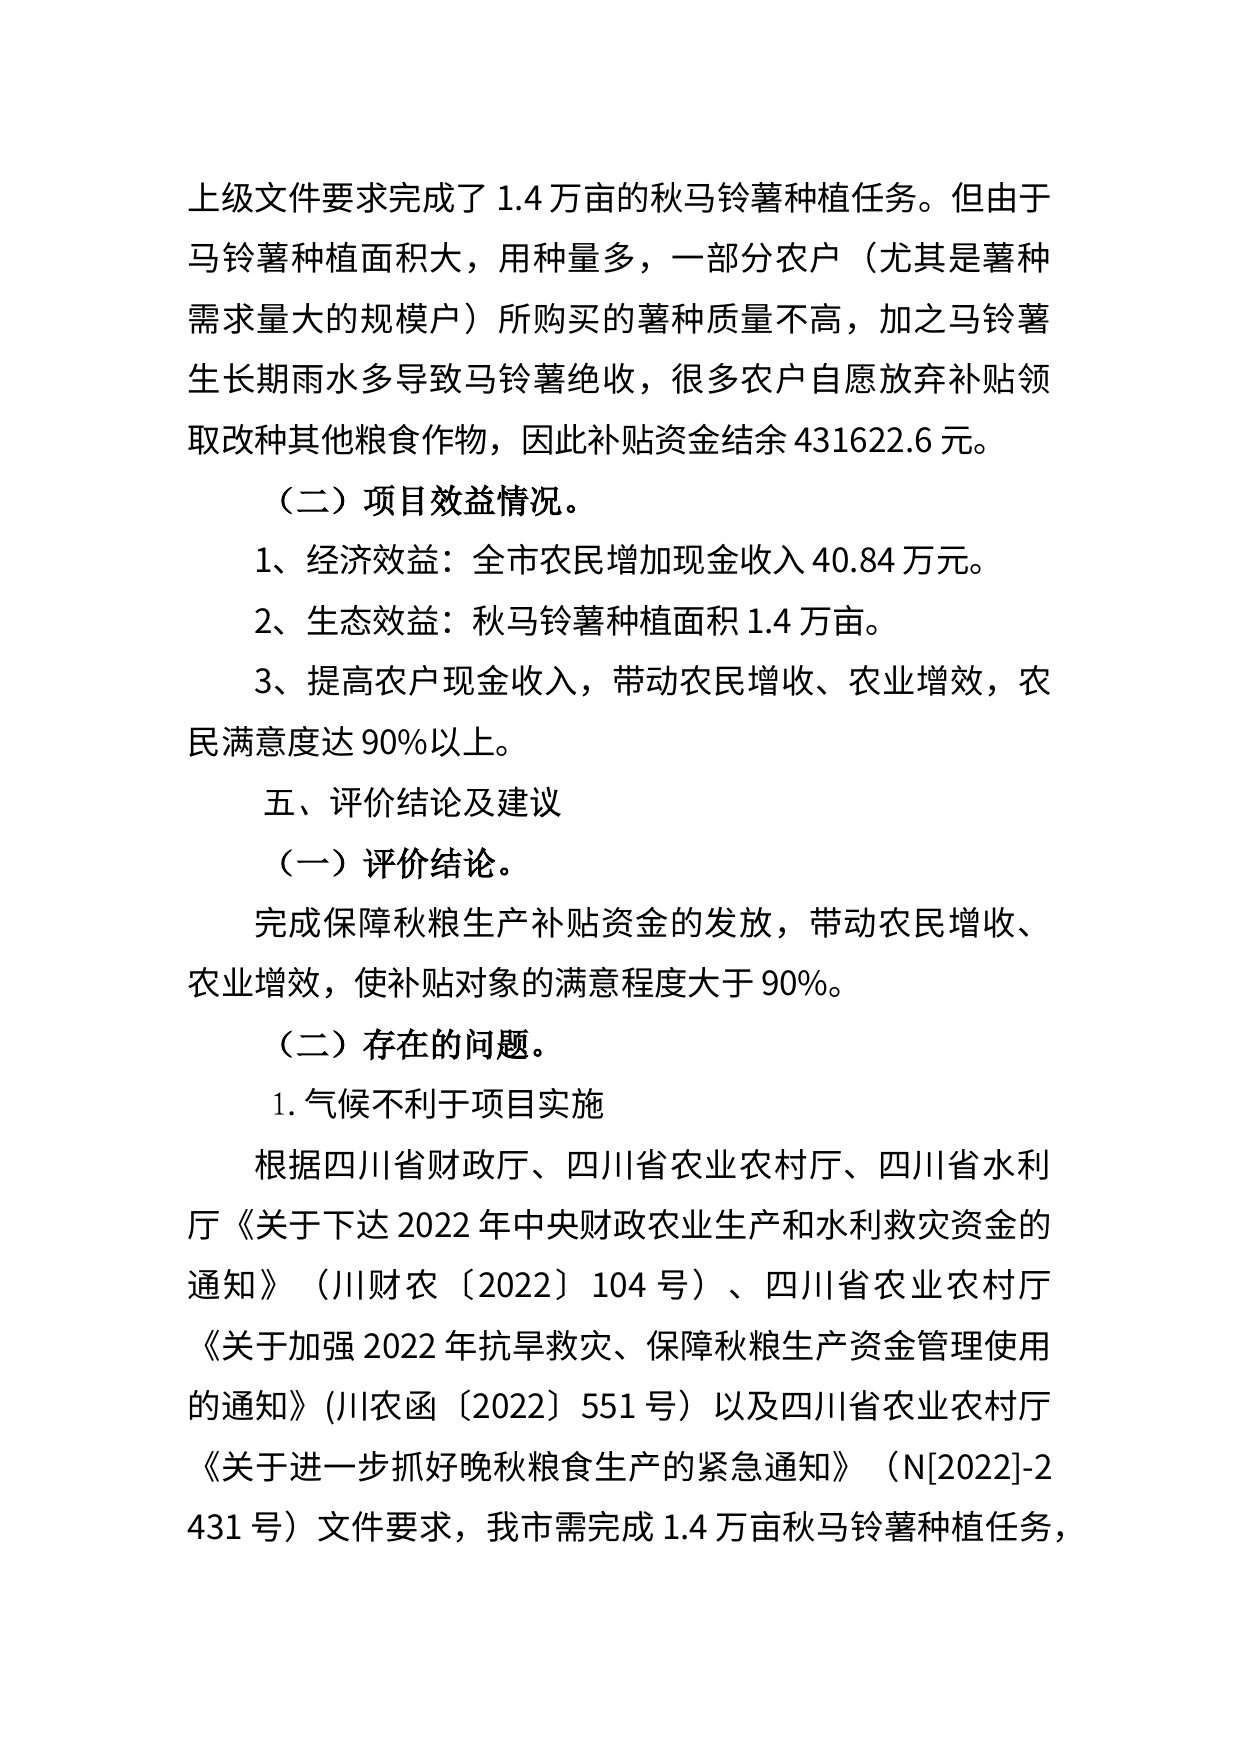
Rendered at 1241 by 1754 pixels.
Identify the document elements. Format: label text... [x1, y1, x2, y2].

text 2、生态效益：秋马铃薯种植面积1.4万亩。 [187, 585, 1053, 645]
text 3、提高农户现金收入，带动农民增收、农业增效，农民满意度达90%以上。 [187, 645, 1053, 766]
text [187, 162, 1053, 464]
text （二）项目效益情况。 [187, 464, 1053, 524]
text 1、经济效益：全市农民增加现金收入40.84万元。 [187, 524, 1053, 585]
text （一）评价结论。 [187, 827, 1053, 887]
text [187, 1129, 1053, 1552]
text 完成保障秋粮生产补贴资金的发放，带动农民增收、农业增效，使补贴对象的满意程度大于90%。 [187, 887, 1053, 1008]
text 1.气候不利于项目实施 [187, 1068, 1053, 1129]
text 五、评价结论及建议 [187, 766, 1053, 827]
text （二）存在的问题。 [187, 1008, 1053, 1068]
